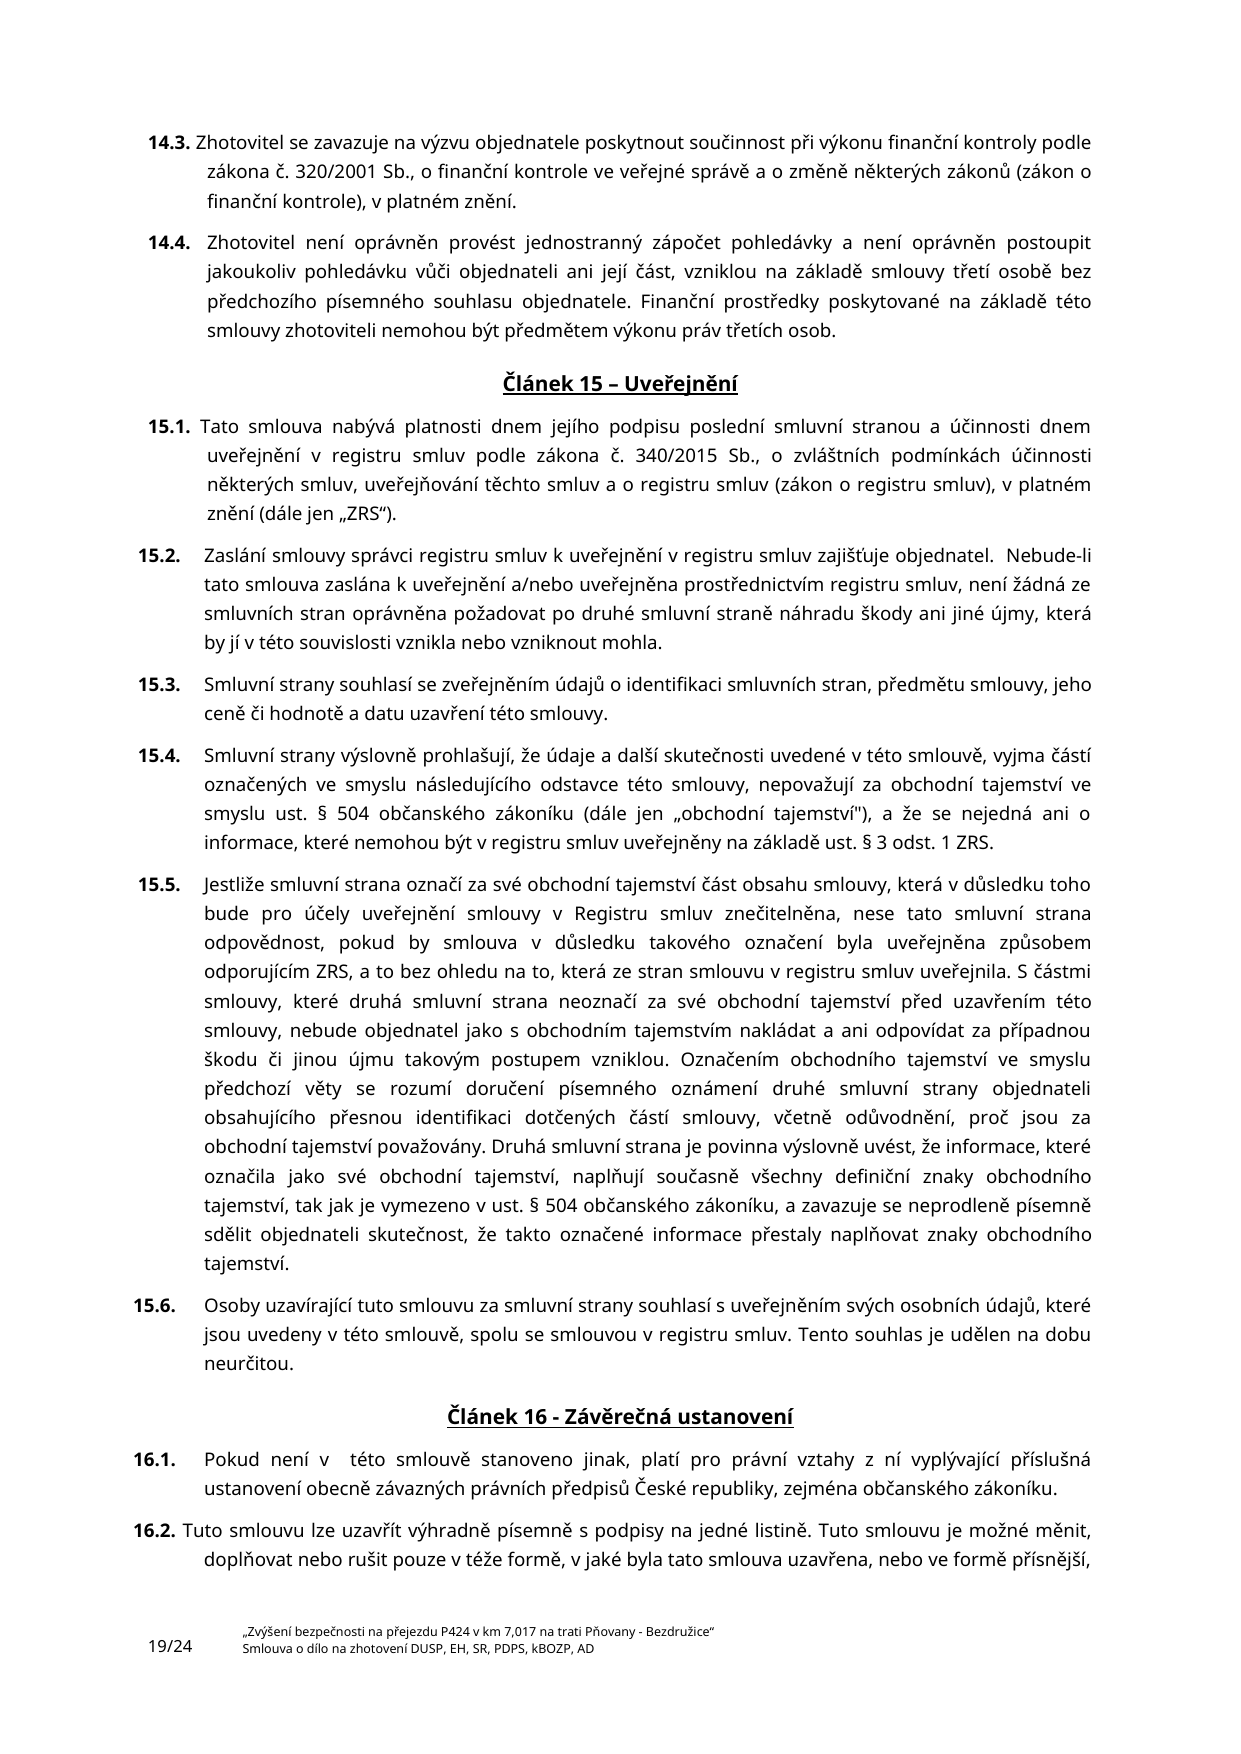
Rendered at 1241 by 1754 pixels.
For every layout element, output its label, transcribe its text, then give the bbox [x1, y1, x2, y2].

subtitle Článek 16 - Závěrečná ustanovení [148, 1401, 1092, 1431]
text 15.1. Tato smlouva nabývá platnosti dnem jejího podpisu poslední smluvní stranou a účinnosti dnem uveřejnění v registru smluv podle zákona č. 340/2015 Sb., o zvláštních podmínkách účinnosti některých smluv, uveřejňování těchto smluv a o registru smluv (zákon o registru smluv), v platném znění (dále jen „ZRS“). [148, 410, 1092, 526]
text 15.6. Osoby uzavírající tuto smlouvu za smluvní strany souhlasí s uveřejněním svých osobních údajů, které jsou uvedeny v této smlouvě, spolu se smlouvou v registru smluv. Tento souhlas je udělen na dobu neurčitou. [133, 1289, 1092, 1376]
text 16.1. Pokud není v této smlouvě stanoveno jinak, platí pro právní vztahy z ní vyplývající příslušná ustanovení obecně závazných právních předpisů České republiky, zejména občanského zákoníku. [133, 1443, 1092, 1501]
text 14.4. Zhotovitel není oprávněn provést jednostranný zápočet pohledávky a není oprávněn postoupit jakoukoliv pohledávku vůči objednateli ani její část, vzniklou na základě smlouvy třetí osobě bez předchozího písemného souhlasu objednatele. Finanční prostředky poskytované na základě této smlouvy zhotoviteli nemohou být předmětem výkonu práv třetích osob. [148, 226, 1092, 343]
text 15.3. Smluvní strany souhlasí se zveřejněním údajů o identifikaci smluvních stran, předmětu smlouvy, jeho ceně či hodnotě a datu uzavření této smlouvy. [133, 668, 1092, 726]
text 14.3. Zhotovitel se zavazuje na výzvu objednatele poskytnout součinnost při výkonu finanční kontroly podle zákona č. 320/2001 Sb., o finanční kontrole ve veřejné správě a o změně některých zákonů (zákon o finanční kontrole), v platném znění. [148, 126, 1092, 214]
text 15.5. Jestliže smluvní strana označí za své obchodní tajemství část obsahu smlouvy, která v důsledku toho bude pro účely uveřejnění smlouvy v Registru smluv znečitelněna, nese tato smluvní strana odpovědnost, pokud by smlouva v důsledku takového označení byla uveřejněna způsobem odporujícím ZRS, a to bez ohledu na to, která ze stran smlouvu v registru smluv uveřejnila. S částmi smlouvy, které druhá smluvní strana neoznačí za své obchodní tajemství před uzavřením této smlouvy, nebude objednatel jako s obchodním tajemstvím nakládat a ani odpovídat za případnou škodu či jinou újmu takovým postupem vzniklou. Označením obchodního tajemství ve smyslu předchozí věty se rozumí doručení písemného oznámení druhé smluvní strany objednateli obsahujícího přesnou identifikaci dotčených částí smlouvy, včetně odůvodnění, proč jsou za obchodní tajemství považovány. Druhá smluvní strana je povinna výslovně uvést, že informace, které označila jako své obchodní tajemství, naplňují současně všechny definiční znaky obchodního tajemství, tak jak je vymezeno v ust. § 504 občanského zákoníku, a zavazuje se neprodleně písemně sdělit objednateli skutečnost, že takto označené informace přestaly naplňovat znaky obchodního tajemství. [133, 868, 1092, 1276]
text 15.4. Smluvní strany výslovně prohlašují, že údaje a další skutečnosti uvedené v této smlouvě, vyjma částí označených ve smyslu následujícího odstavce této smlouvy, nepovažují za obchodní tajemství ve smyslu ust. § 504 občanského zákoníku (dále jen „obchodní tajemství"), a že se nejedná ani o informace, které nemohou být v registru smluv uveřejněny na základě ust. § 3 odst. 1 ZRS. [133, 739, 1092, 856]
text 15.2. Zaslání smlouvy správci registru smluv k uveřejnění v registru smluv zajišťuje objednatel. Nebude-li tato smlouva zaslána k uveřejnění a/nebo uveřejněna prostřednictvím registru smluv, není žádná ze smluvních stran oprávněna požadovat po druhé smluvní straně náhradu škody ani jiné újmy, která by jí v této souvislosti vznikla nebo vzniknout mohla. [133, 539, 1092, 656]
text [133, 1514, 1092, 1572]
subtitle Článek 15 – Uveřejnění [148, 368, 1092, 397]
